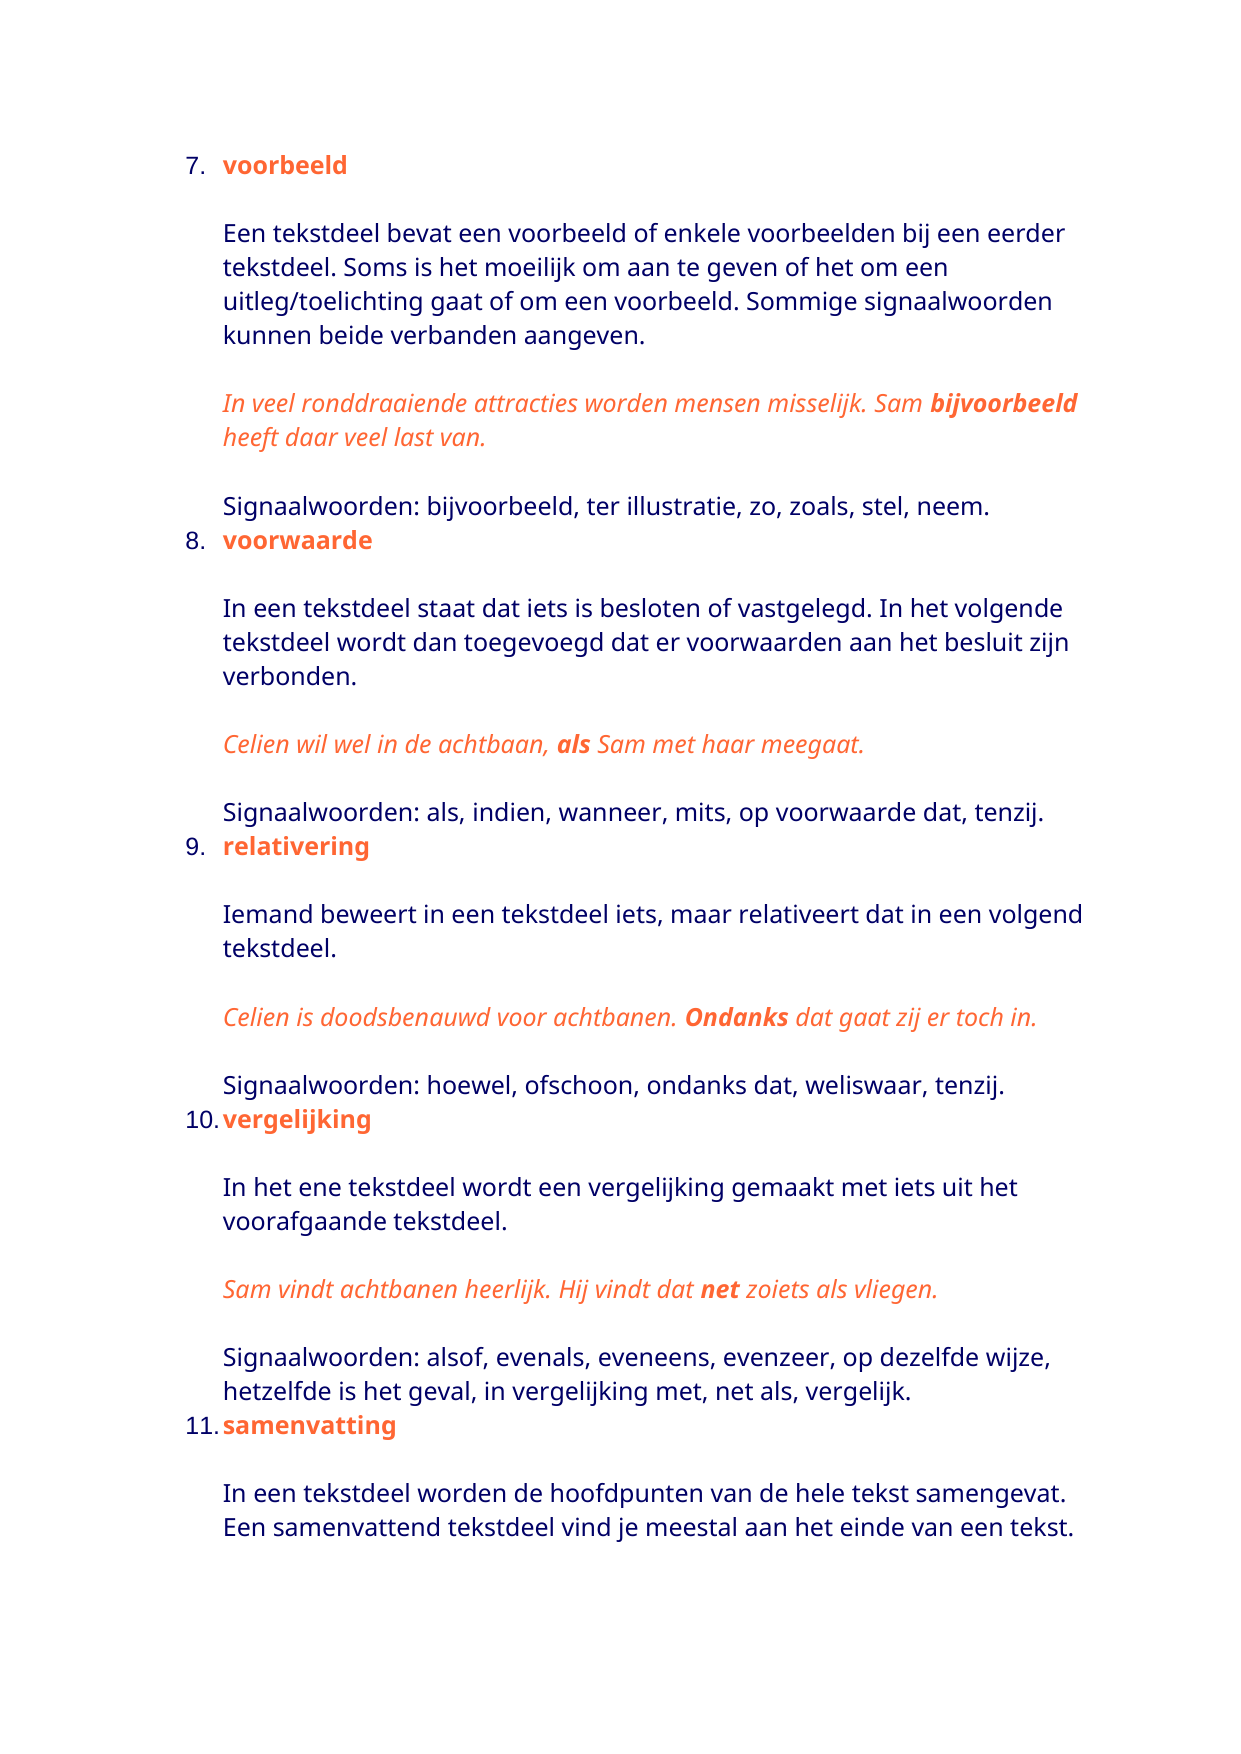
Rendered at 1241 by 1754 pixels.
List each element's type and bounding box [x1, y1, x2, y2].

table_header [148, 148, 1093, 1578]
